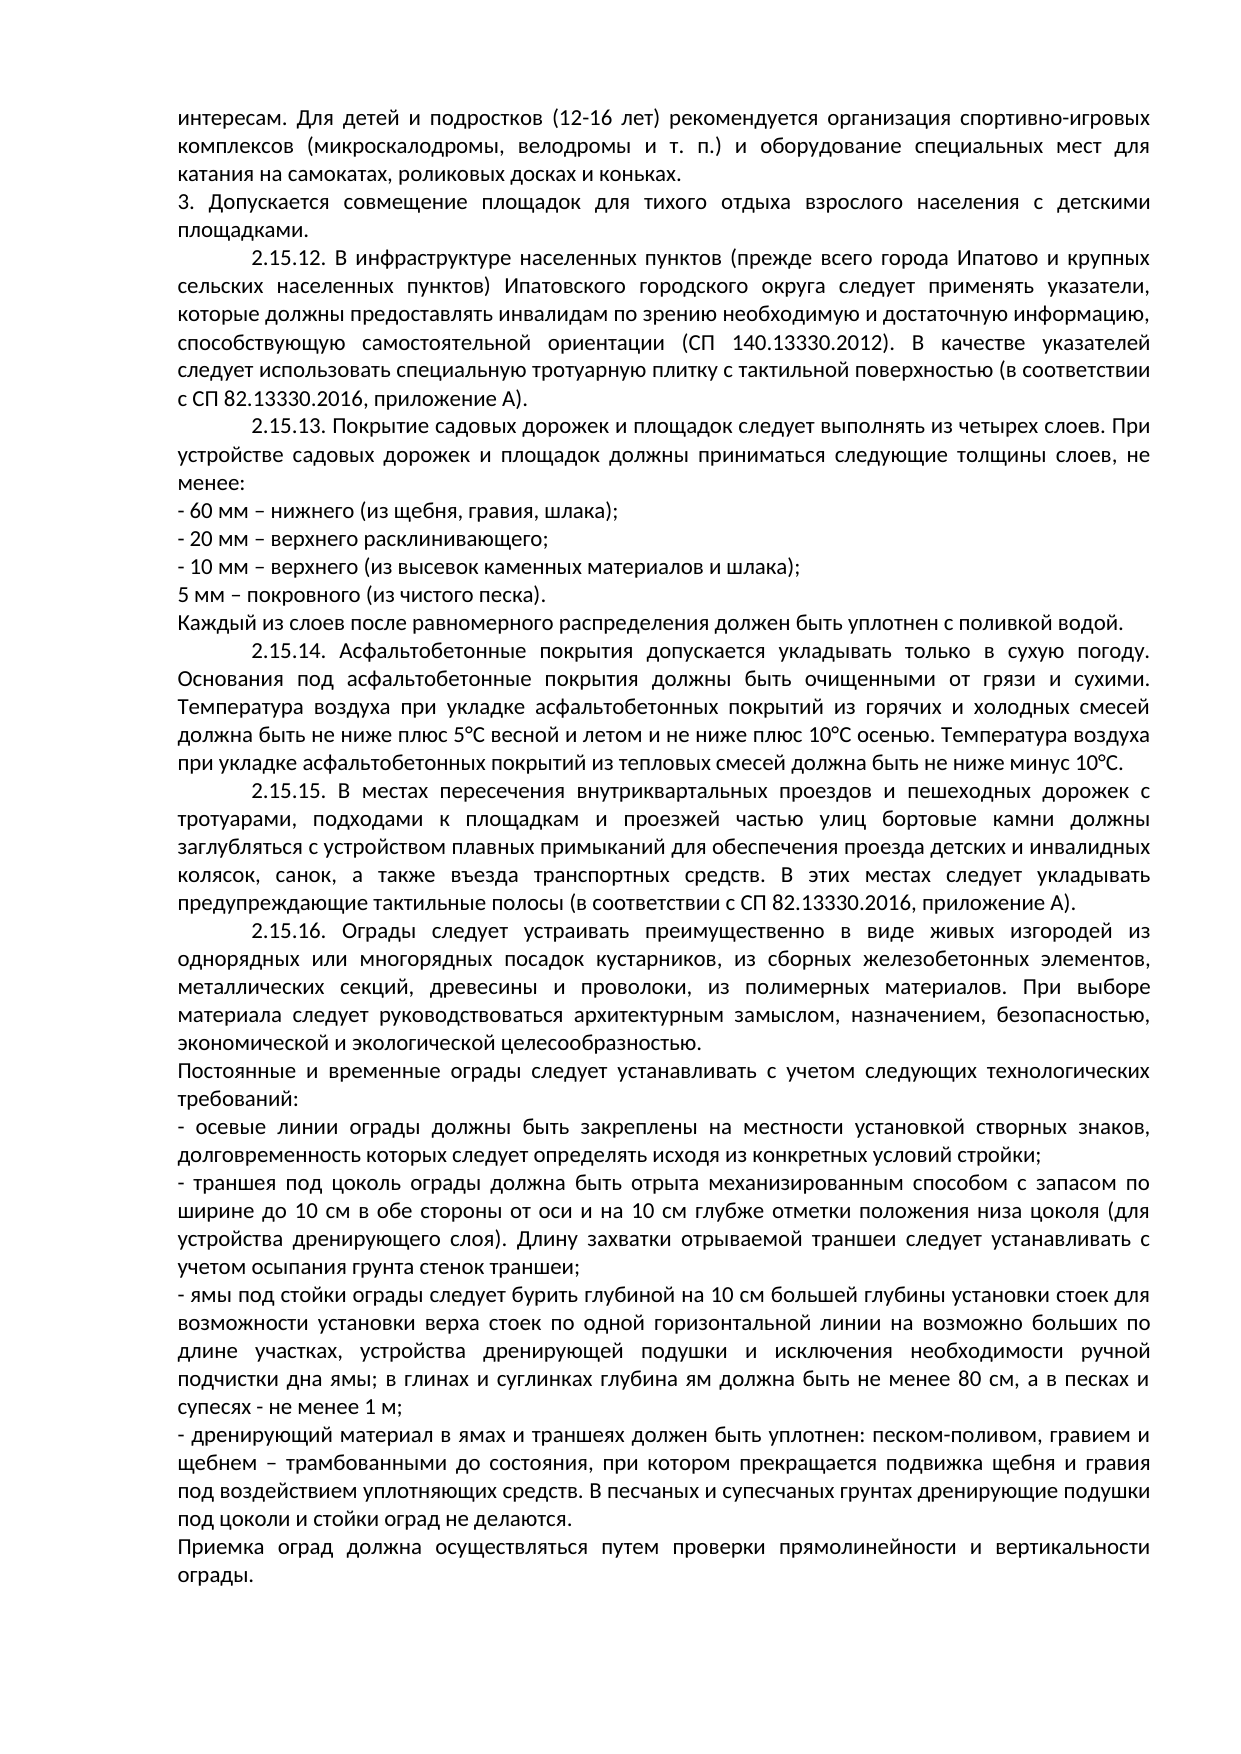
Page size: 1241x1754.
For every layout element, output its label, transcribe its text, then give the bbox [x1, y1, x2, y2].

text - осевые линии ограды должны быть закреплены на местности установкой створных знаков, долговременность которых следует определять исходя из конкретных условий стройки; [177, 1112, 1152, 1168]
text Постоянные и временные ограды следует устанавливать с учетом следующих технологических требований: [177, 1056, 1152, 1112]
text - 20 мм – верхнего расклинивающего; [177, 524, 1152, 552]
text - ямы под стойки ограды следует бурить глубиной на 10 см большей глубины установки стоек для возможности установки верха стоек по одной горизонтальной линии на возможно больших по длине участках, устройства дренирующей подушки и исключения необходимости ручной подчистки дна ямы; в глинах и суглинках глубина ям должна быть не менее 80 см, а в песках и супесях - не менее 1 м; [177, 1280, 1152, 1420]
text - 10 мм – верхнего (из высевок каменных материалов и шлака); [177, 552, 1152, 580]
text 2.15.12. В инфраструктуре населенных пунктов (прежде всего города Ипатово и крупных сельских населенных пунктов) Ипатовского городского округа следует применять указатели, которые должны предоставлять инвалидам по зрению необходимую и достаточную информацию, способствующую самостоятельной ориентации (СП 140.13330.2012). В качестве указателей следует использовать специальную тротуарную плитку с тактильной поверхностью (в соответствии с СП 82.13330.2016, приложение А). [177, 243, 1152, 412]
text - дренирующий материал в ямах и траншеях должен быть уплотнен: песком-поливом, гравием и щебнем – трамбованными до состояния, при котором прекращается подвижка щебня и гравия под воздействием уплотняющих средств. В песчаных и супесчаных грунтах дренирующие подушки под цоколи и стойки оград не делаются. [177, 1420, 1152, 1532]
text 5 мм – покровного (из чистого песка). [177, 580, 1152, 608]
text 2.15.15. В местах пересечения внутриквартальных проездов и пешеходных дорожек с тротуарами, подходами к площадкам и проезжей частью улиц бортовые камни должны заглубляться с устройством плавных примыканий для обеспечения проезда детских и инвалидных колясок, санок, а также въезда транспортных средств. В этих местах следует укладывать предупреждающие тактильные полосы (в соответствии с СП 82.13330.2016, приложение А). [177, 776, 1152, 916]
text Каждый из слоев после равномерного распределения должен быть уплотнен с поливкой водой. [177, 608, 1152, 636]
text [177, 103, 1152, 187]
text Приемка оград должна осуществляться путем проверки прямолинейности и вертикальности ограды. [177, 1532, 1152, 1588]
text 2.15.16. Ограды следует устраивать преимущественно в виде живых изгородей из однорядных или многорядных посадок кустарников, из сборных железобетонных элементов, металлических секций, древесины и проволоки, из полимерных материалов. При выборе материала следует руководствоваться архитектурным замыслом, назначением, безопасностью, экономической и экологической целесообразностью. [177, 916, 1152, 1056]
text - траншея под цоколь ограды должна быть отрыта механизированным способом с запасом по ширине до 10 см в обе стороны от оси и на 10 см глубже отметки положения низа цоколя (для устройства дренирующего слоя). Длину захватки отрываемой траншеи следует устанавливать с учетом осыпания грунта стенок траншеи; [177, 1168, 1152, 1280]
text - 60 мм – нижнего (из щебня, гравия, шлака); [177, 496, 1152, 524]
text 2.15.13. Покрытие садовых дорожек и площадок следует выполнять из четырех слоев. При устройстве садовых дорожек и площадок должны приниматься следующие толщины слоев, не менее: [177, 412, 1152, 496]
text 3. Допускается совмещение площадок для тихого отдыха взрослого населения с детскими площадками. [177, 187, 1152, 243]
text 2.15.14. Асфальтобетонные покрытия допускается укладывать только в сухую погоду. Основания под асфальтобетонные покрытия должны быть очищенными от грязи и сухими. Температура воздуха при укладке асфальтобетонных покрытий из горячих и холодных смесей должна быть не ниже плюс 5°С весной и летом и не ниже плюс 10°С осенью. Температура воздуха при укладке асфальтобетонных покрытий из тепловых смесей должна быть не ниже минус 10°С. [177, 636, 1152, 776]
